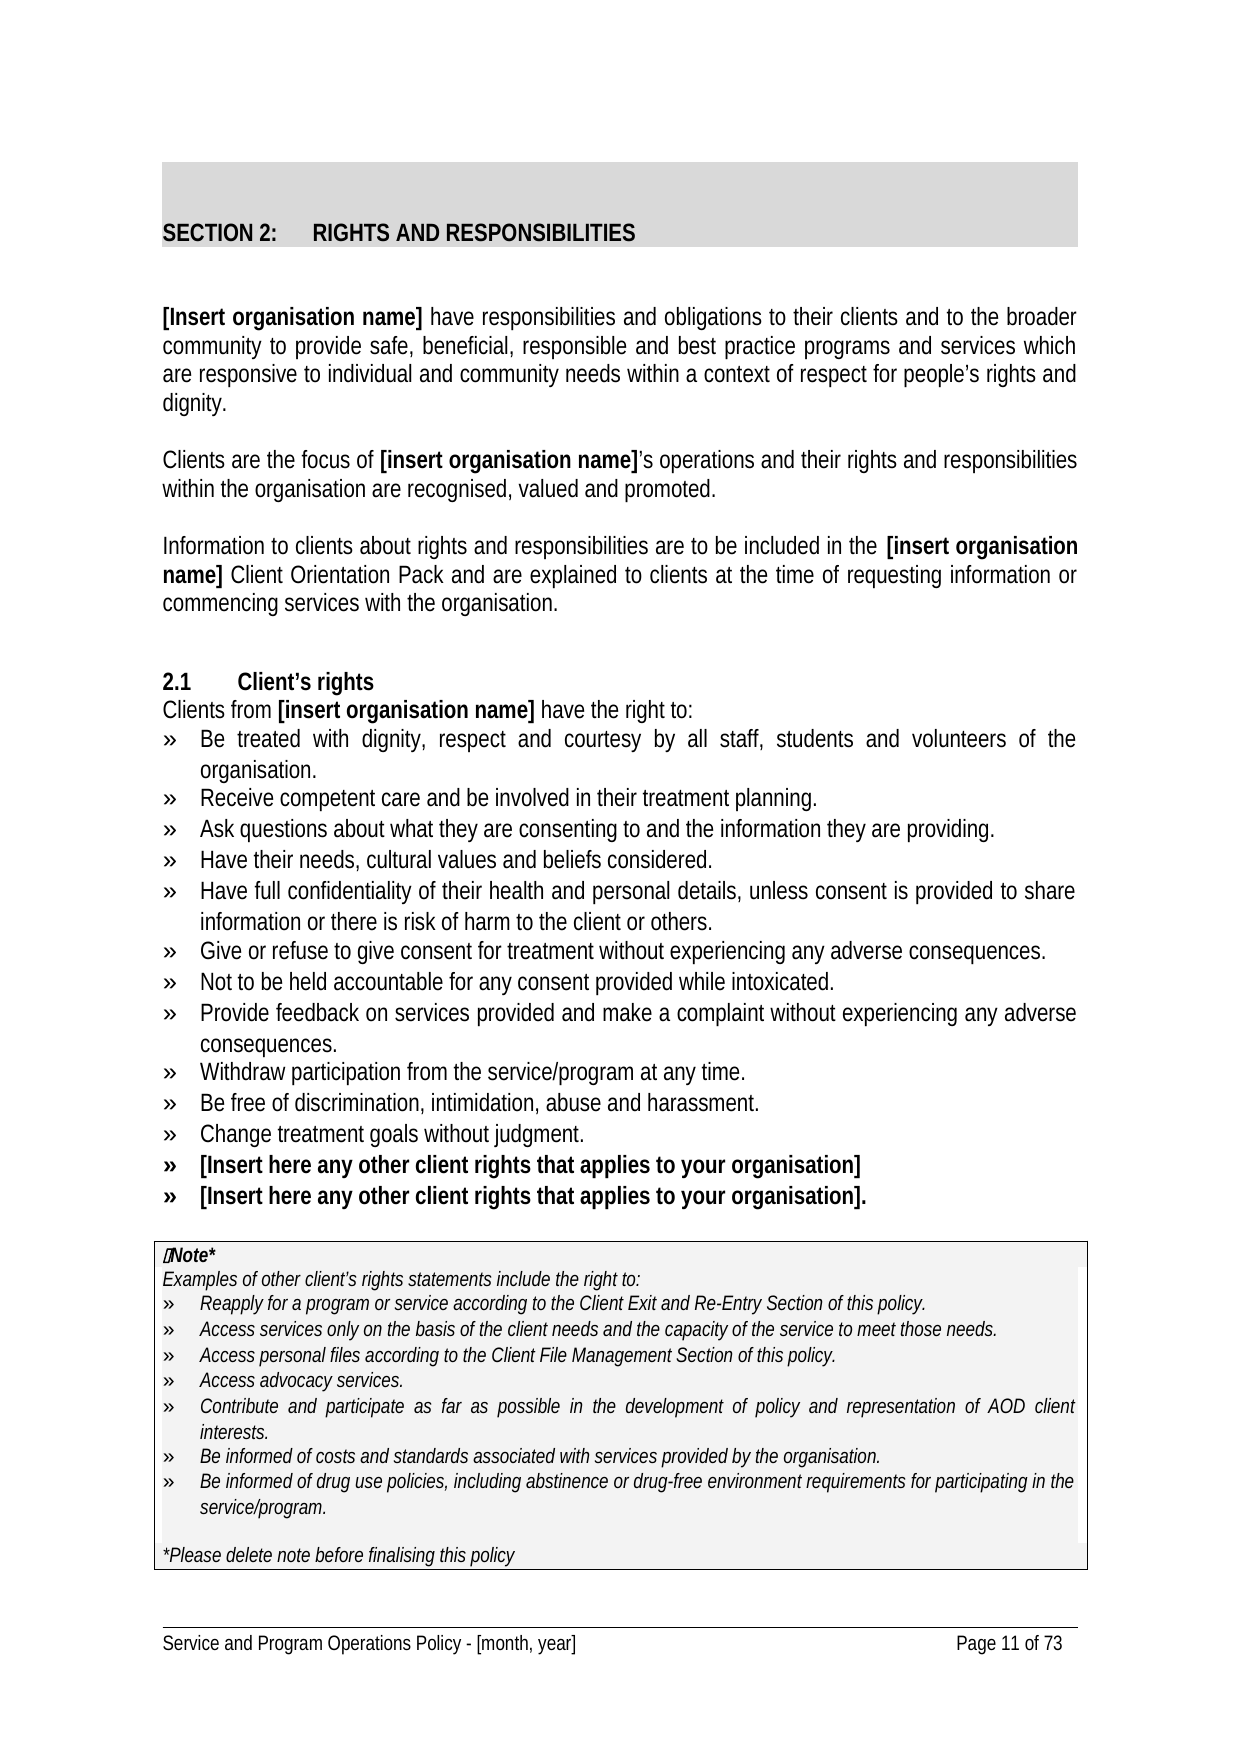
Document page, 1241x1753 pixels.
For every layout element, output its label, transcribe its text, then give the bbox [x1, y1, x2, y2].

list Change treatment goals without judgment. [162, 1119, 1078, 1150]
list Ask questions about what they are consenting to and the information they are providing. [162, 814, 1078, 845]
text Information to clients about rights and responsibilities are to be included in the [insert organisation name] Client Orientation Pack and are explained to clients at the time of requesting information or commencing services with the organisation. [162, 531, 1078, 617]
list Access services only on the basis of the client needs and the capacity of the service to meet those needs. [162, 1317, 1078, 1343]
list Be free of discrimination, intimidation, abuse and harassment. [162, 1088, 1078, 1119]
text [Insert organisation name] have responsibilities and obligations to their clients and to the broader community to provide safe, beneficial, responsible and best practice programs and services which are responsive to individual and community needs within a context of respect for people’s rights and dignity. [162, 302, 1078, 417]
list Give or refuse to give consent for treatment without experiencing any adverse consequences. [162, 936, 1078, 967]
subtitle SECTION 2: RIGHTS AND RESPONSIBILITIES [162, 218, 1078, 247]
list [Insert here any other client rights that applies to your organisation]. [162, 1181, 1078, 1212]
list Receive competent care and be involved in their treatment planning. [162, 783, 1078, 814]
list Provide feedback on services provided and make a complaint without experiencing any adverse consequences. [162, 998, 1078, 1057]
text Examples of other client’s rights statements include the right to: [162, 1267, 1078, 1291]
list Have their needs, cultural values and beliefs considered. [162, 845, 1078, 876]
list Access personal files according to the Client File Management Section of this policy. [162, 1343, 1078, 1368]
list Be informed of drug use policies, including abstinence or drug-free environment requirements for participating in the service/program. [162, 1469, 1078, 1519]
list Have full confidentiality of their health and personal details, unless consent is provided to share information or there is risk of harm to the client or others. [162, 876, 1078, 936]
subtitle 2.1 Client’s rights [162, 667, 1078, 695]
text Note* [155, 1242, 1087, 1267]
text *Please delete note before finalising this policy [155, 1541, 1087, 1569]
list Not to be held accountable for any consent provided while intoxicated. [162, 967, 1078, 998]
list Contribute and participate as far as possible in the development of policy and representation of AOD client interests. [162, 1394, 1078, 1444]
text Clients are the focus of [insert organisation name]’s operations and their rights and responsibilities within the organisation are recognised, valued and promoted. [162, 445, 1078, 502]
list Be treated with dignity, respect and courtesy by all staff, students and volunteers of the organisation. [162, 724, 1078, 783]
list [Insert here any other client rights that applies to your organisation] [162, 1150, 1078, 1181]
list Withdraw participation from the service/program at any time. [162, 1057, 1078, 1088]
list Be informed of costs and standards associated with services provided by the organisation. [162, 1444, 1078, 1469]
text Clients from [insert organisation name] have the right to: [162, 695, 1078, 724]
list Reapply for a program or service according to the Client Exit and Re-Entry Section of this policy. [162, 1291, 1078, 1317]
list Access advocacy services. [162, 1368, 1078, 1394]
